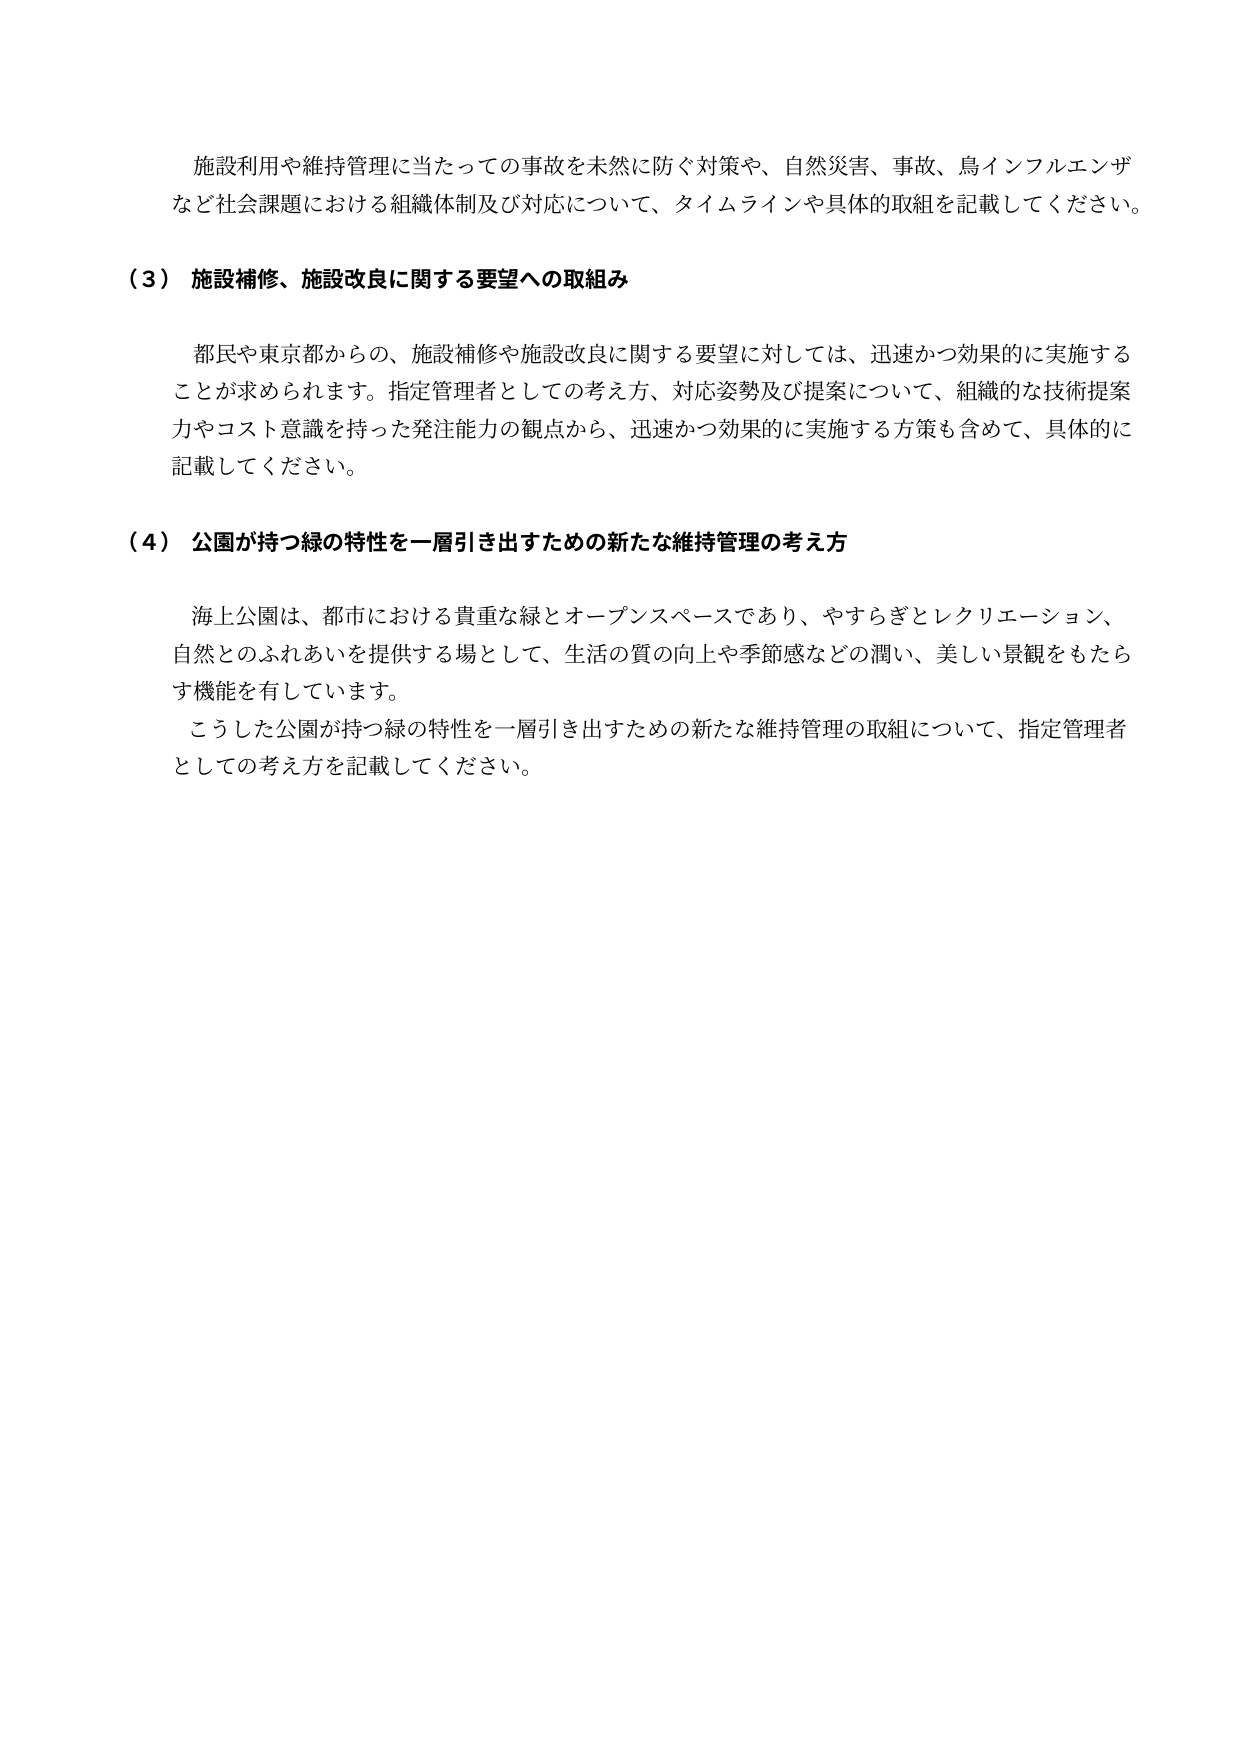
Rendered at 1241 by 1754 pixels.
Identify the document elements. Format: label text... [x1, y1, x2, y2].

text こうした公園が持つ緑の特性を一層引き出すための新たな維持管理の取組について、指定管理者 [94, 709, 1144, 747]
text 海上公園は、都市における貴重な緑とオープンスペースであり、やすらぎとレクリエーション、 [191, 597, 1144, 634]
text 自然とのふれあいを提供する場として、生活の質の向上や季節感などの潤い、美しい景観をもたら [94, 634, 1144, 672]
list 公園が持つ緑の特性を一層引き出すための新たな維持管理の考え方 [116, 522, 1144, 559]
text など社会課題における組織体制及び対応について、タイムラインや具体的取組を記載してください。 [94, 184, 1144, 222]
text す機能を有しています。 [94, 672, 1144, 709]
text としての考え方を記載してください。 [94, 747, 1144, 784]
text 都民や東京都からの、施設補修や施設改良に関する要望に対しては、迅速かつ効果的に実施する [94, 334, 1144, 372]
text ことが求められます。指定管理者としての考え方、対応姿勢及び提案について、組織的な技術提案 [94, 372, 1144, 409]
text 力やコスト意識を持った発注能力の観点から、迅速かつ効果的に実施する方策も含めて、具体的に [94, 409, 1144, 447]
list 施設補修、施設改良に関する要望への取組み [116, 259, 1144, 297]
text 記載してください。 [94, 447, 1144, 484]
text 施設利用や維持管理に当たっての事故を未然に防ぐ対策や、自然災害、事故、鳥インフルエンザ [94, 147, 1144, 184]
